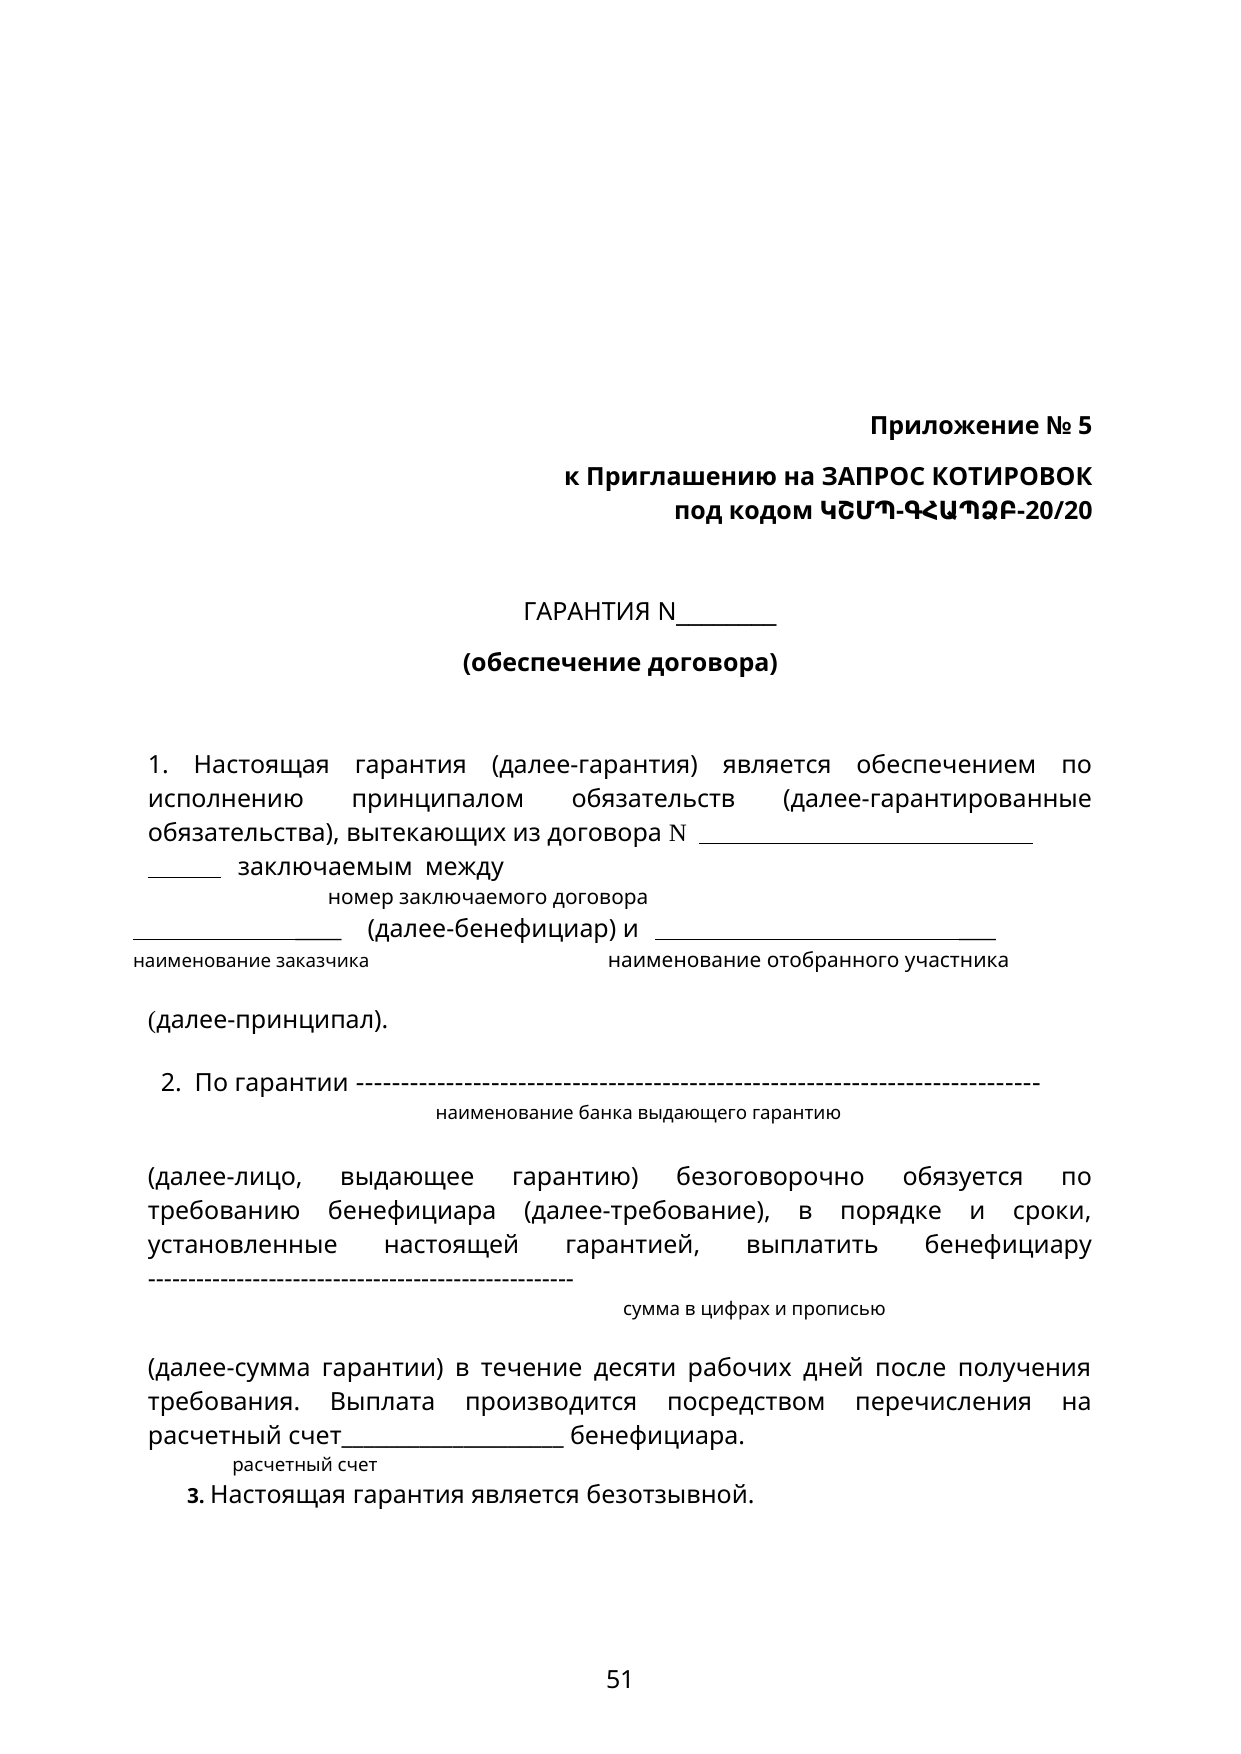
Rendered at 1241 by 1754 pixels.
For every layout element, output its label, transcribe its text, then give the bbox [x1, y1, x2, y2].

text 2. По гарантии ---------------------------------------------------------------------------- [148, 1065, 1092, 1099]
text номер заключаемого договора [148, 882, 1092, 911]
text 1. Настоящая гарантия (далее-гарантия) является обеспечением по исполнению принципалом обязательств (далее-гарантированные обязательства), вытекающих из договора N заключаемым между [148, 746, 1092, 882]
text к Приглашению на ЗАПРОС КОТИРОВОК под кодом ԿՇՄՊ-ԳՀԱՊՁԲ-20/20 [148, 458, 1092, 527]
text (далее-принципал). [148, 1002, 1092, 1036]
text (обеспечение договора) [207, 645, 1034, 679]
text (далее-лицо, выдающее гарантию) безоговорочно обязуется по требованию бенефициара (далее-требование), в порядке и сроки, установленные настоящей гарантией, выплатить бенефициару ----------------------------------------------------- [148, 1159, 1092, 1295]
text наименование банка выдающего гарантию [148, 1099, 1092, 1124]
text 3. Настоящая гарантия является безотзывной. [148, 1477, 1092, 1511]
text (далее-сумма гарантии) в течение десяти рабочих дней после получения требования. Выплата производится посредством перечисления на расчетный счет____________________ бенефициара. [148, 1349, 1092, 1451]
text расчетный счет [148, 1451, 1092, 1477]
text сумма в цифрах и прописью [148, 1295, 1092, 1320]
text наименование заказчика наименование отобранного участника [133, 945, 1092, 973]
text ГАРАНТИЯ N________ [148, 594, 1092, 628]
text Приложение № 5 [148, 408, 1092, 442]
text _____ (далее-бенефициар) и ____ [133, 911, 1092, 945]
